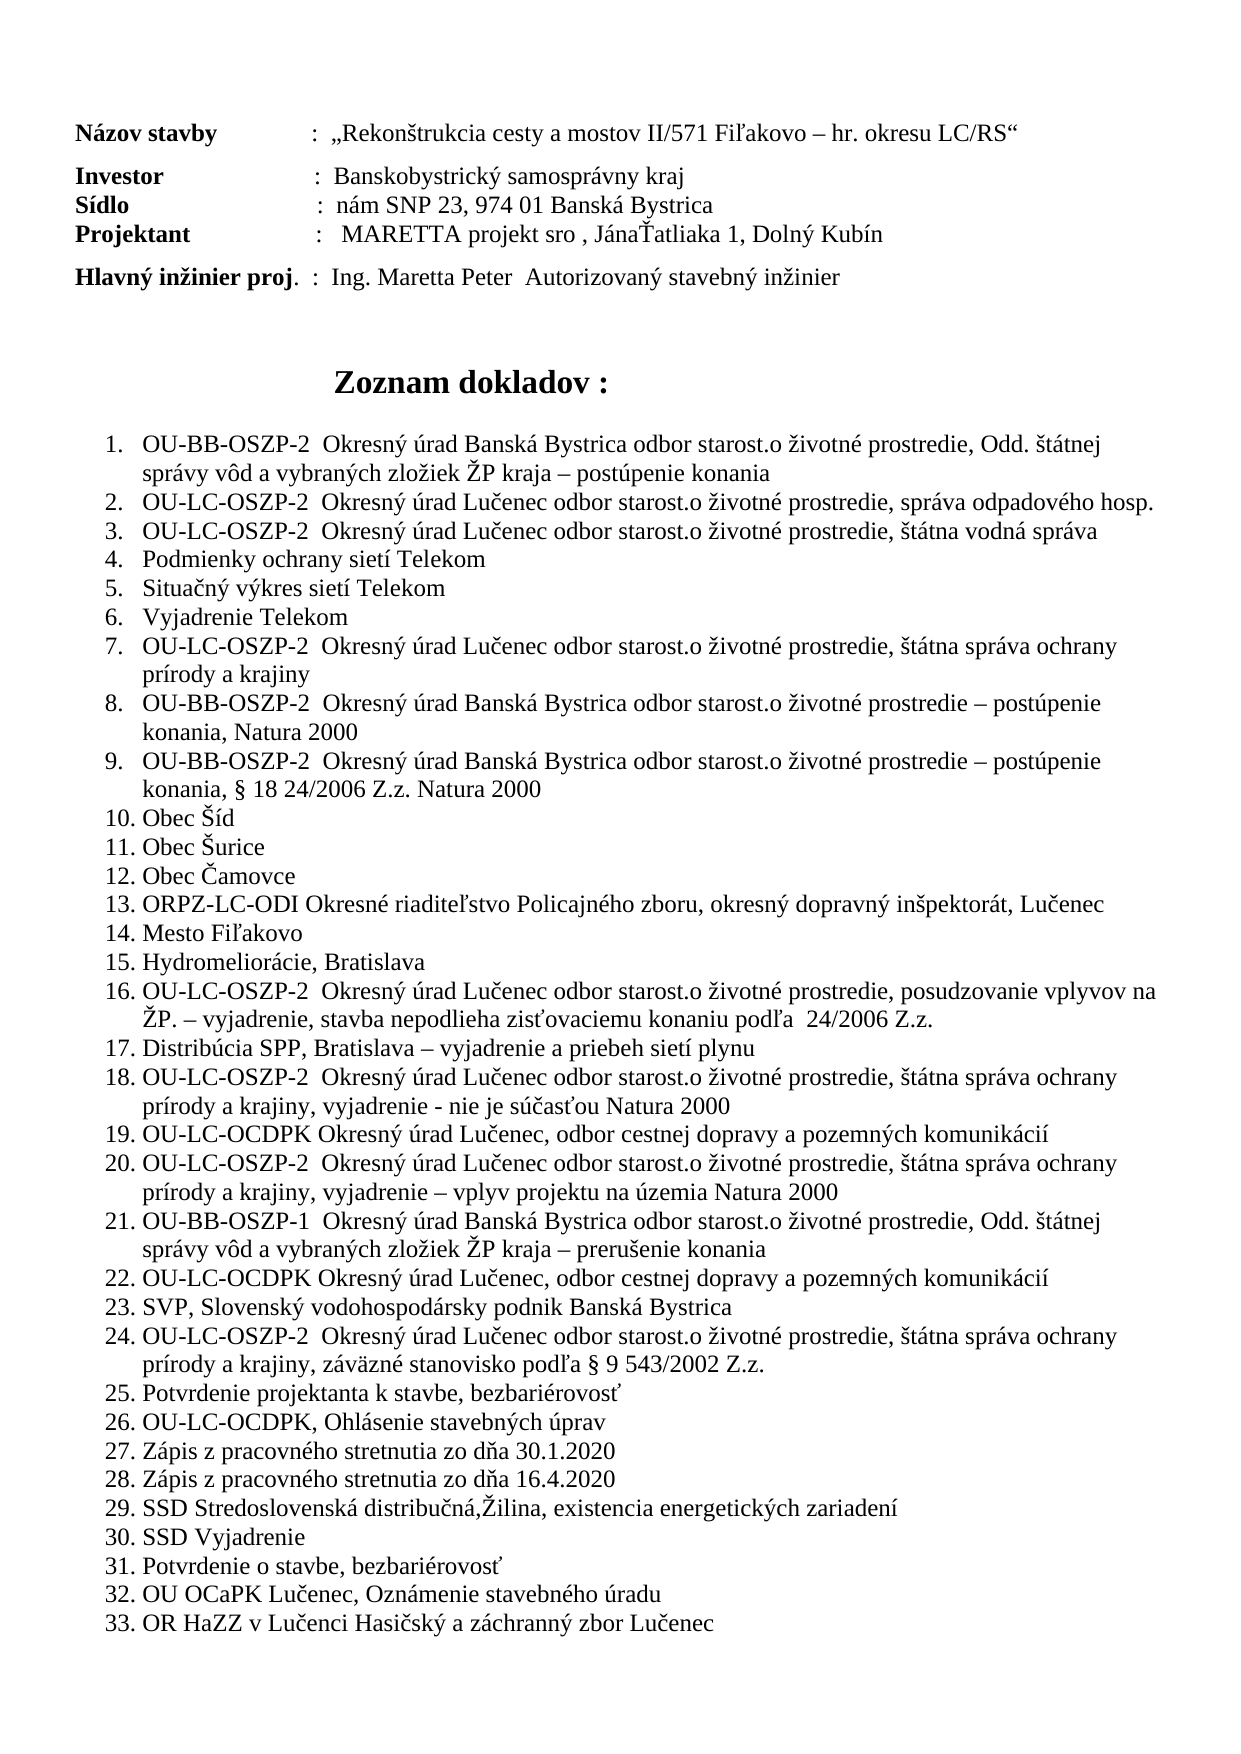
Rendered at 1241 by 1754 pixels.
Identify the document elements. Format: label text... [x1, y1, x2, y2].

list OU-LC-OCDPK Okresný úrad Lučenec, odbor cestnej dopravy a pozemných komunikácií [104, 1263, 1165, 1292]
list OU-LC-OSZP-2 Okresný úrad Lučenec odbor starost.o životné prostredie, štátna správa ochrany prírody a krajiny [104, 631, 1165, 688]
list Vyjadrenie Telekom [104, 602, 1165, 631]
list Zápis z pracovného stretnutia zo dňa 30.1.2020 [104, 1436, 1165, 1464]
list Distribúcia SPP, Bratislava – vyjadrenie a priebeh sietí plynu [104, 1033, 1165, 1062]
list OU-LC-OCDPK, Ohlásenie stavebných úprav [104, 1407, 1165, 1436]
list OU-BB-OSZP-2 Okresný úrad Banská Bystrica odbor starost.o životné prostredie – postúpenie konania, Natura 2000 [104, 688, 1165, 746]
list OU-BB-OSZP-2 Okresný úrad Banská Bystrica odbor starost.o životné prostredie, Odd. štátnej správy vôd a vybraných zložiek ŽP kraja – postúpenie konania [104, 429, 1165, 487]
list OU-BB-OSZP-1 Okresný úrad Banská Bystrica odbor starost.o životné prostredie, Odd. štátnej správy vôd a vybraných zložiek ŽP kraja – prerušenie konania [104, 1206, 1165, 1263]
list ORPZ-LC-ODI Okresné riaditeľstvo Policajného zboru, okresný dopravný inšpektorát, Lučenec [104, 889, 1165, 918]
text Názov stavby : „Rekonštrukcia cesty a mostov II/571 Fiľakovo – hr. okresu LC/RS“ [75, 118, 1165, 147]
list OU-BB-OSZP-2 Okresný úrad Banská Bystrica odbor starost.o životné prostredie – postúpenie konania, § 18 24/2006 Z.z. Natura 2000 [104, 746, 1165, 803]
list OU-LC-OSZP-2 Okresný úrad Lučenec odbor starost.o životné prostredie, štátna vodná správa [104, 516, 1165, 544]
list SVP, Slovenský vodohospodársky podnik Banská Bystrica [104, 1292, 1165, 1321]
list SSD Stredoslovenská distribučná,Žilina, existencia energetických zariadení [104, 1493, 1165, 1522]
list Situačný výkres sietí Telekom [104, 573, 1165, 602]
text Investor : Banskobystrický samosprávny kraj [75, 161, 1165, 190]
list OU-LC-OCDPK Okresný úrad Lučenec, odbor cestnej dopravy a pozemných komunikácií [104, 1119, 1165, 1148]
list OU-LC-OSZP-2 Okresný úrad Lučenec odbor starost.o životné prostredie, správa odpadového hosp. [104, 487, 1165, 516]
list OU OCaPK Lučenec, Oznámenie stavebného úradu [104, 1579, 1165, 1608]
text Projektant : MARETTA projekt sro , JánaŤatliaka 1, Dolný Kubín [75, 219, 1165, 247]
list SSD Vyjadrenie [104, 1522, 1165, 1551]
list Obec Šíd [104, 803, 1165, 832]
list OU-LC-OSZP-2 Okresný úrad Lučenec odbor starost.o životné prostredie, štátna správa ochrany prírody a krajiny, vyjadrenie – vplyv projektu na územia Natura 2000 [104, 1148, 1165, 1206]
list Potvrdenie o stavbe, bezbariérovosť [104, 1551, 1165, 1579]
list Zápis z pracovného stretnutia zo dňa 16.4.2020 [104, 1464, 1165, 1493]
text Hlavný inžinier proj. : Ing. Maretta Peter Autorizovaný stavebný inžinier [75, 262, 1165, 291]
text Sídlo : nám SNP 23, 974 01 Banská Bystrica [75, 190, 1165, 219]
list OU-LC-OSZP-2 Okresný úrad Lučenec odbor starost.o životné prostredie, štátna správa ochrany prírody a krajiny, záväzné stanovisko podľa § 9 543/2002 Z.z. [104, 1321, 1165, 1378]
list OR HaZZ v Lučenci Hasičský a záchranný zbor Lučenec [104, 1608, 1165, 1637]
list Podmienky ochrany sietí Telekom [104, 544, 1165, 573]
list OU-LC-OSZP-2 Okresný úrad Lučenec odbor starost.o životné prostredie, štátna správa ochrany prírody a krajiny, vyjadrenie - nie je súčasťou Natura 2000 [104, 1062, 1165, 1119]
list Potvrdenie projektanta k stavbe, bezbariérovosť [104, 1378, 1165, 1407]
list OU-LC-OSZP-2 Okresný úrad Lučenec odbor starost.o životné prostredie, posudzovanie vplyvov na ŽP. – vyjadrenie, stavba nepodlieha zisťovaciemu konaniu podľa 24/2006 Z.z. [104, 976, 1165, 1033]
list Mesto Fiľakovo [104, 918, 1165, 947]
list Obec Čamovce [104, 861, 1165, 889]
text Zoznam dokladov : [75, 362, 1165, 401]
list Hydromeliorácie, Bratislava [104, 947, 1165, 976]
list Obec Šurice [104, 832, 1165, 861]
